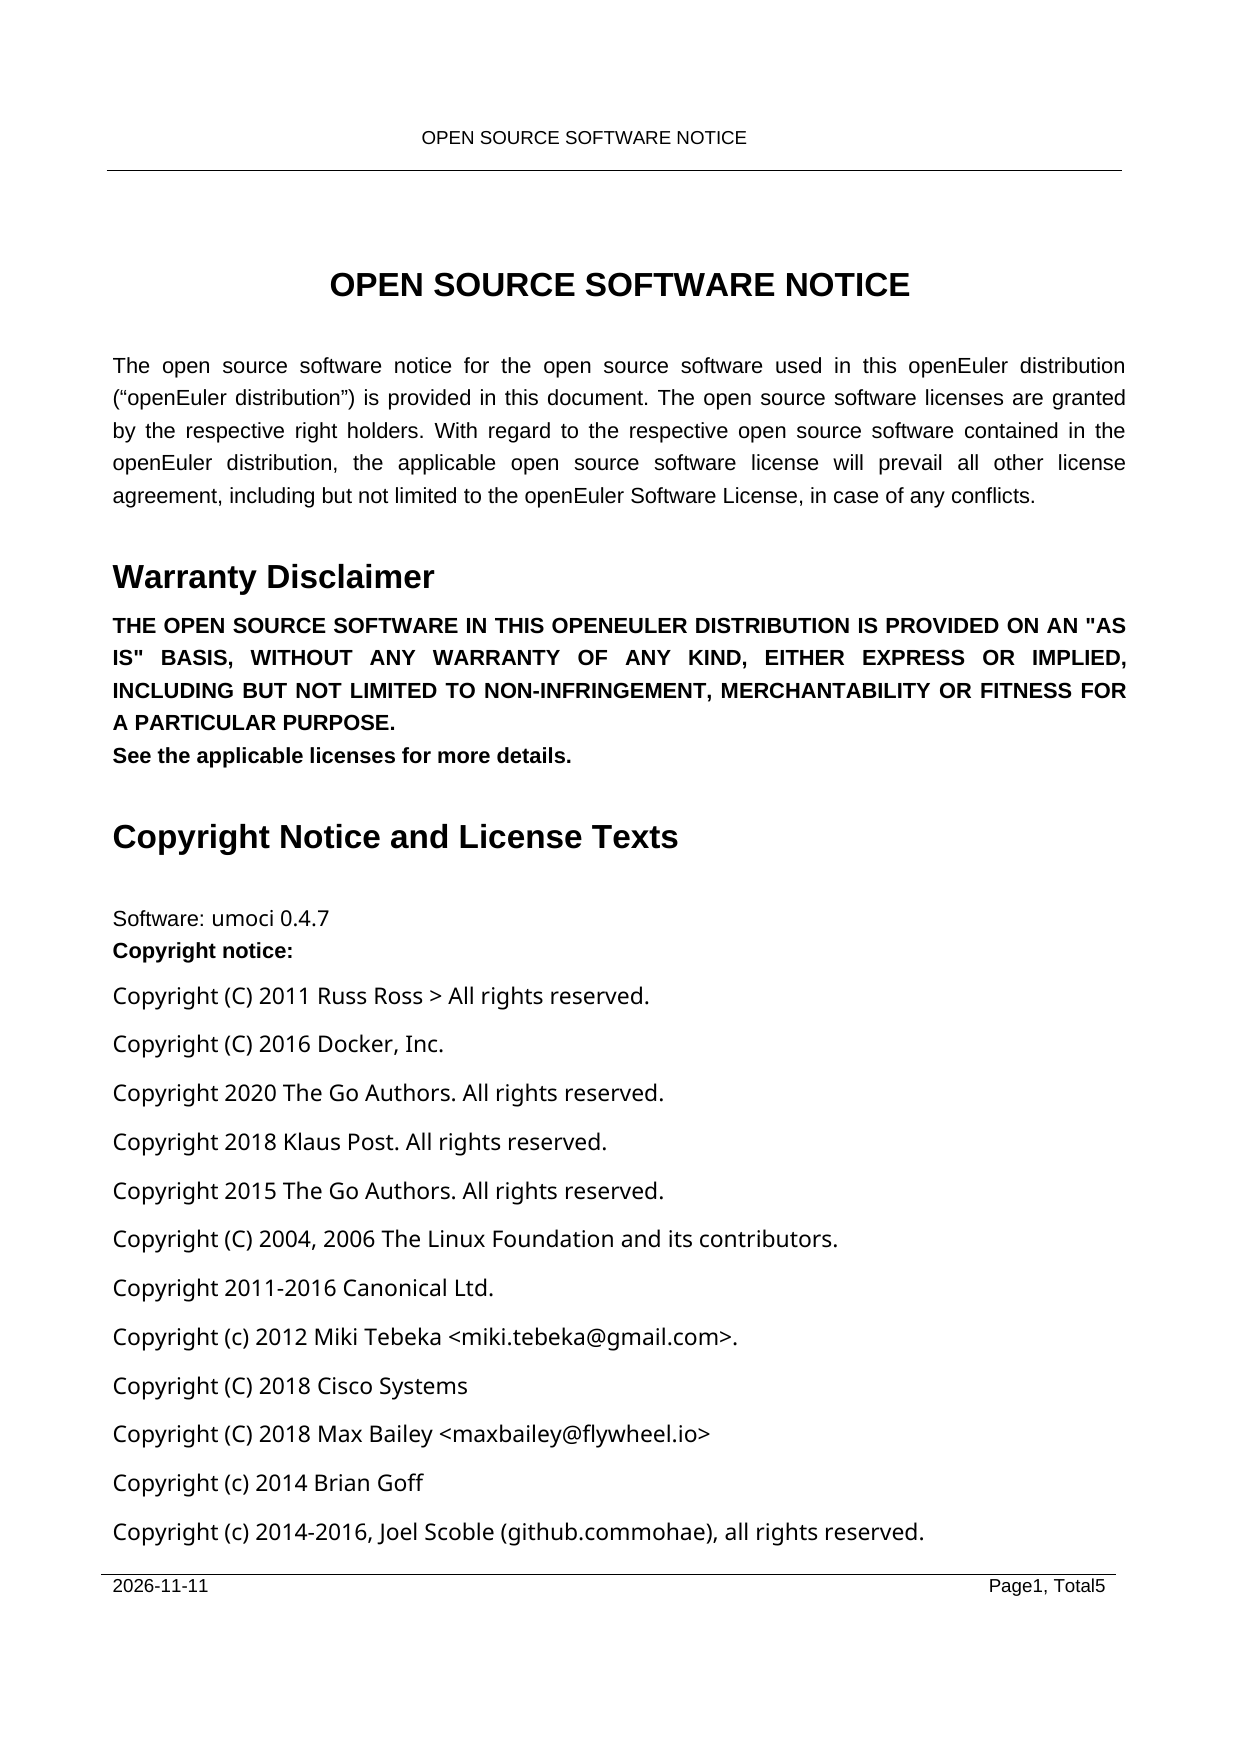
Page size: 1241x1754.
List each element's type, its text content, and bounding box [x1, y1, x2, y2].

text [112, 979, 1128, 1548]
text Warranty Disclaimer [112, 544, 1128, 609]
text The open source software notice for the open source software used in this openEuler distribution (“openEuler distribution”) is provided in this document. The open source software licenses are granted by the respective right holders. With regard to the respective open source software contained in the openEuler distribution, the applicable open source software license will prevail all other license agreement, including but not limited to the openEuler Software License, in case of any conflicts. [112, 349, 1128, 511]
text Copyright notice: [112, 934, 1128, 966]
text THE OPEN SOURCE SOFTWARE IN THIS OPENEULER DISTRIBUTION IS PROVIDED ON AN "AS IS" BASIS, WITHOUT ANY WARRANTY OF ANY KIND, EITHER EXPRESS OR IMPLIED, INCLUDING BUT NOT LIMITED TO NON-INFRINGEMENT, MERCHANTABILITY OR FITNESS FOR A PARTICULAR PURPOSE. See the applicable licenses for more details. [112, 609, 1128, 771]
text Software: umoci 0.4.7 [112, 901, 1128, 934]
text OPEN SOURCE SOFTWARE NOTICE [112, 251, 1128, 316]
text Copyright Notice and License Texts [112, 804, 1128, 869]
